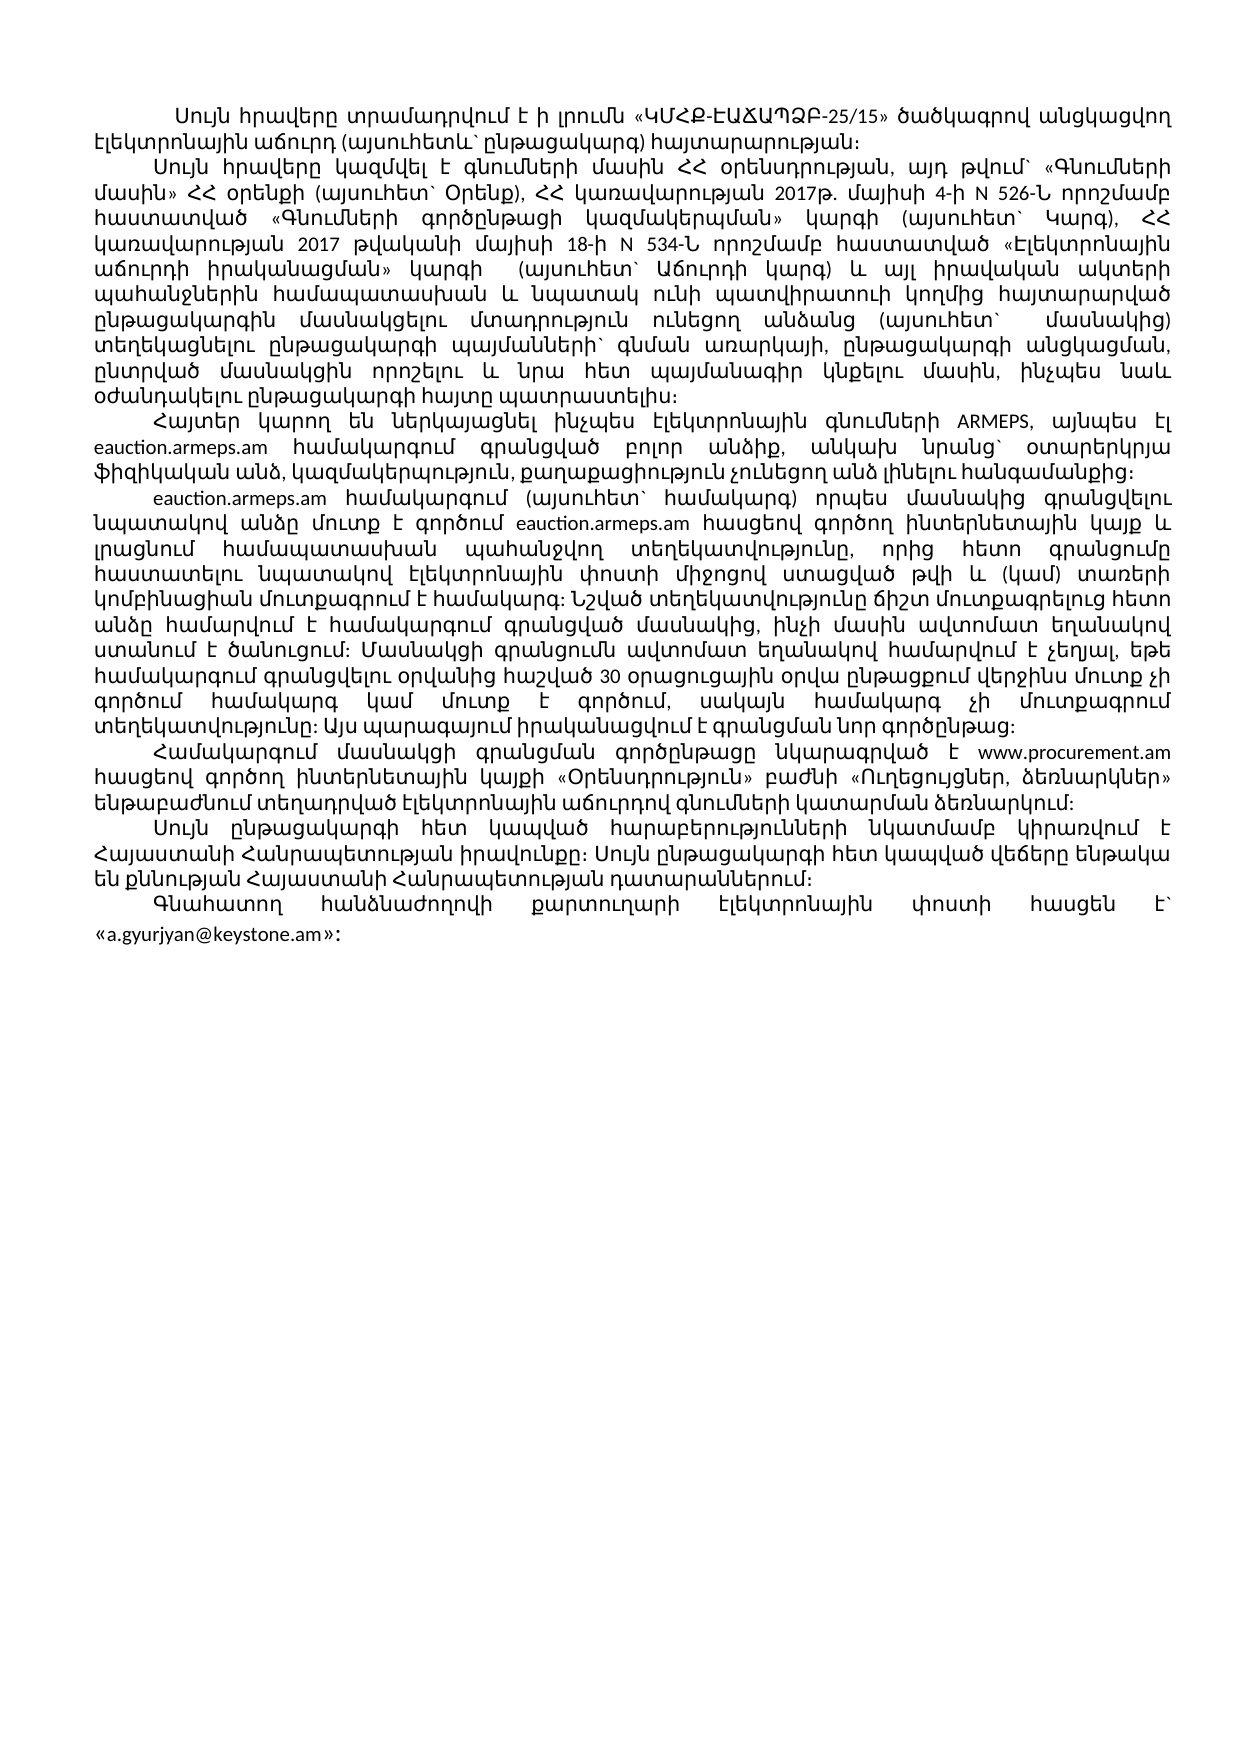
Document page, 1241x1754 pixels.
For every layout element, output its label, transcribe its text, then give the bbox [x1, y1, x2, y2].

text Գնահատող հանձնաժողովի քարտուղարի էլեկտրոնային փոստի հասցեն է` «a.gyurjyan@keystone.am»: [94, 892, 1171, 948]
text Սույն հրավերը կազմվել է գնումների մասին ՀՀ օրենսդրության, այդ թվում` «Գնումների մասին» ՀՀ օրենքի (այսուհետ` Օրենք), ՀՀ կառավարության 2017թ. մայիսի 4-ի N 526-Ն որոշմամբ հաստատված «Գնումների գործընթացի կազմակերպման» կարգի (այսուհետ` Կարգ), ՀՀ կառավարության 2017 թվականի մայիսի 18-ի N 534-Ն որոշմամբ հաստատված «Էլեկտրոնային աճուրդի իրականացման» կարգի (այսուհետ` Աճուրդի կարգ) և այլ իրավական ակտերի պահանջներին համապատասխան և նպատակ ունի պատվիրատուի կողմից հայտարարված ընթացակարգին մասնակցելու մտադրություն ունեցող անձանց (այսուհետ` մասնակից) տեղեկացնելու ընթացակարգի պայմանների` գնման առարկայի, ընթացակարգի անցկացման, ընտրված մասնակցին որոշելու և նրա հետ պայմանագիր կնքելու մասին, ինչպես նաև օժանդակելու ընթացակարգի հայտը պատրաստելիս։ [94, 154, 1171, 409]
text Սույն հրավերը տրամադրվում է ի լրումն «ԿՄՀՔ-ԷԱՃԱՊՁԲ-25/15» ծածկագրով անցկացվող էլեկտրոնային աճուրդ (այսուհետև` ընթացակարգ) հայտարարության։ [94, 104, 1171, 154]
text Հայտեր կարող են ներկայացնել ինչպես էլեկտրոնային գնումների ARMEPS, այնպես էլ eauction.armeps.am համակարգում գրանցված բոլոր անձիք, անկախ նրանց` օտարերկրյա ֆիզիկական անձ, կազմակերպություն, քաղաքացիություն չունեցող անձ լինելու հանգամանքից։ [94, 409, 1171, 485]
text Համակարգում մասնակցի գրանցման գործընթացը նկարագրված է www.procurement.am հասցեով գործող ինտերնետային կայքի «Օրենսդրություն» բաժնի «Ուղեցույցներ, ձեռնարկներ» ենթաբաժնում տեղադրված էլեկտրոնային աճուրդով գնումների կատարման ձեռնարկում: [94, 739, 1171, 815]
text Սույն ընթացակարգի հետ կապված հարաբերությունների նկատմամբ կիրառվում է Հայաստանի Հանրապետության իրավունքը։ Սույն ընթացակարգի հետ կապված վեճերը ենթակա են քննության Հայաստանի Հանրապետության դատարաններում։ [94, 815, 1171, 892]
text eauction.armeps.am համակարգում (այսուհետ` համակարգ) որպես մասնակից գրանցվելու նպատակով անձը մուտք է գործում eauction.armeps.am հասցեով գործող ինտերնետային կայք և լրացնում համապատասխան պահանջվող տեղեկատվությունը, որից հետո գրանցումը հաստատելու նպատակով էլեկտրոնային փոստի միջոցով ստացված թվի և (կամ) տառերի կոմբինացիան մուտքագրում է համակարգ: Նշված տեղեկատվությունը ճիշտ մուտքագրելուց հետո անձը համարվում է համակարգում գրանցված մասնակից, ինչի մասին ավտոմատ եղանակով ստանում է ծանուցում: Մասնակցի գրանցումն ավտոմատ եղանակով համարվում է չեղյալ, եթե համակարգում գրանցվելու օրվանից հաշված 30 օրացուցային օրվա ընթացքում վերջինս մուտք չի գործում համակարգ կամ մուտք է գործում, սակայն համակարգ չի մուտքագրում տեղեկատվությունը: Այս պարագայում իրականացվում է գրանցման նոր գործընթաց: [94, 485, 1171, 739]
